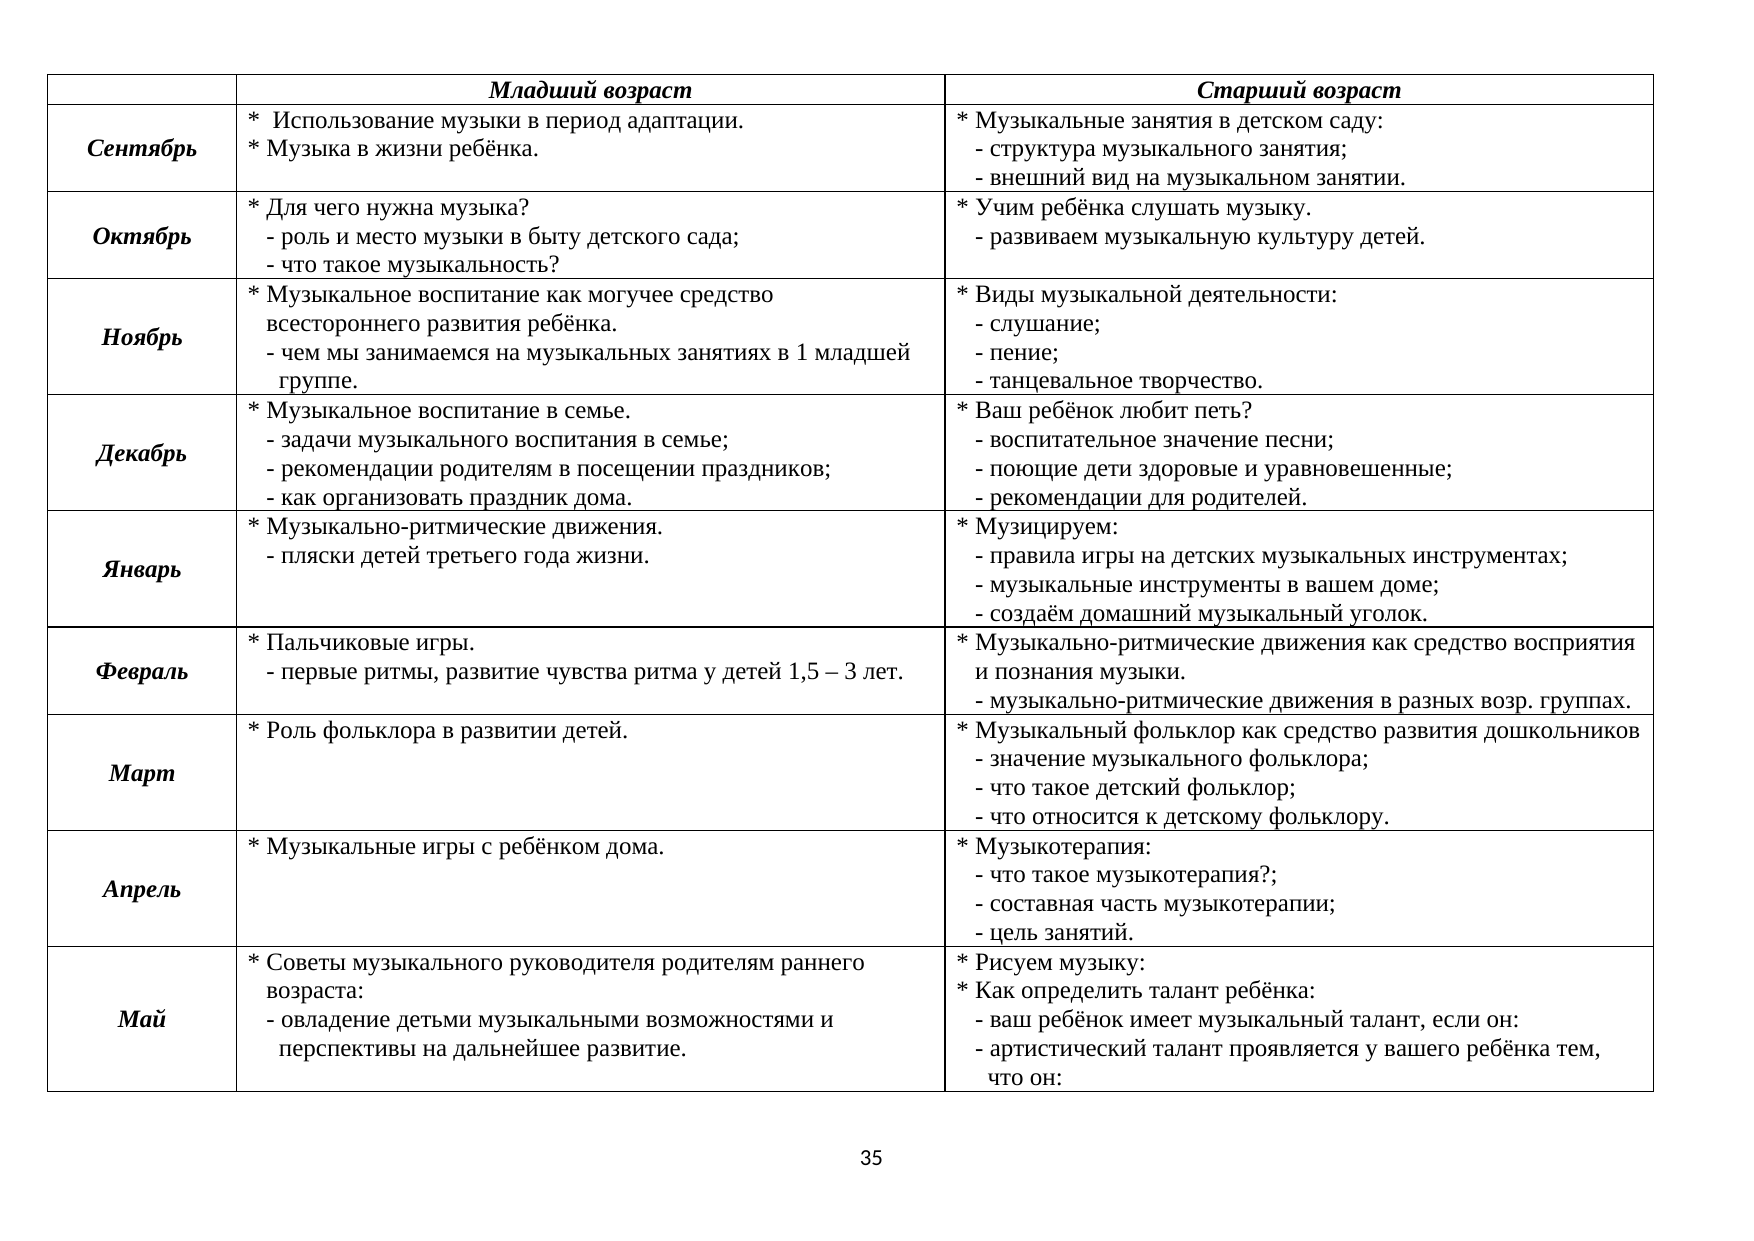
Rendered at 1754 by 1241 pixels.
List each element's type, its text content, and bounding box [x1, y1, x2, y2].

table_cell * Ваш ребёнок любит петь? - воспитательное значение песни; - поющие дети здоровые и уравновешенные; - рекомендации для родителей. [946, 395, 1653, 510]
table_cell Февраль [48, 628, 236, 714]
table_cell * Музыкальное воспитание в семье. - задачи музыкального воспитания в семье; - рекомендации родителям в посещении праздников; - как организовать праздник дома. [237, 395, 944, 510]
table_cell * Использование музыки в период адаптации. * Музыка в жизни ребёнка. [237, 105, 944, 191]
table_cell * Учим ребёнка слушать музыку. - развиваем музыкальную культуру детей. [946, 192, 1653, 278]
table_cell * Рисуем музыку: * Как определить талант ребёнка: - ваш ребёнок имеет музыкальный талант, если он: - артистический талант проявляется у вашего ребёнка тем, что он: [946, 947, 1653, 1091]
table_cell Январь [48, 511, 236, 626]
table_cell * Музыкально-ритмические движения как средство восприятия и познания музыки. - музыкально-ритмические движения в разных возр. группах. [946, 628, 1653, 714]
table_header Месяц [48, 75, 236, 104]
table_cell * Музыкальное воспитание как могучее средство всестороннего развития ребёнка. - чем мы занимаемся на музыкальных занятиях в 1 младшей группе. [237, 279, 944, 394]
table_cell * Музыкотерапия: - что такое музыкотерапия?; - составная часть музыкотерапии; - цель занятий. [946, 831, 1653, 946]
table_cell Декабрь [48, 395, 236, 510]
table_cell * Советы музыкального руководителя родителям раннего возраста: - овладение детьми музыкальными возможностями и перспективы на дальнейшее развитие. [237, 947, 944, 1091]
table_cell * Музыкальный фольклор как средство развития дошкольников - значение музыкального фольклора; - что такое детский фольклор; - что относится к детскому фольклору. [946, 715, 1653, 830]
table_cell * Для чего нужна музыка? - роль и место музыки в быту детского сада; - что такое музыкальность? [237, 192, 944, 278]
table_cell * Музыкальные занятия в детском саду: - структура музыкального занятия; - внешний вид на музыкальном занятии. [946, 105, 1653, 191]
table_cell Май [48, 947, 236, 1091]
table_cell Сентябрь [48, 105, 236, 191]
table_cell * Виды музыкальной деятельности: - слушание; - пение; - танцевальное творчество. [946, 279, 1653, 394]
table_cell Старший возраст [946, 75, 1653, 104]
table_cell * Музыкально-ритмические движения. - пляски детей третьего года жизни. [237, 511, 944, 626]
table_cell Ноябрь [48, 279, 236, 394]
table_cell * Роль фольклора в развитии детей. [237, 715, 944, 830]
table_cell Апрель [48, 831, 236, 946]
table_cell * Музыкальные игры с ребёнком дома. [237, 831, 944, 946]
table_cell * Музицируем: - правила игры на детских музыкальных инструментах; - музыкальные инструменты в вашем доме; - создаём домашний музыкальный уголок. [946, 511, 1653, 626]
table_cell Октябрь [48, 192, 236, 278]
table_cell Младший возраст [237, 75, 944, 104]
table_cell * Пальчиковые игры. - первые ритмы, развитие чувства ритма у детей 1,5 – 3 лет. [237, 628, 944, 714]
table_cell Март [48, 715, 236, 830]
